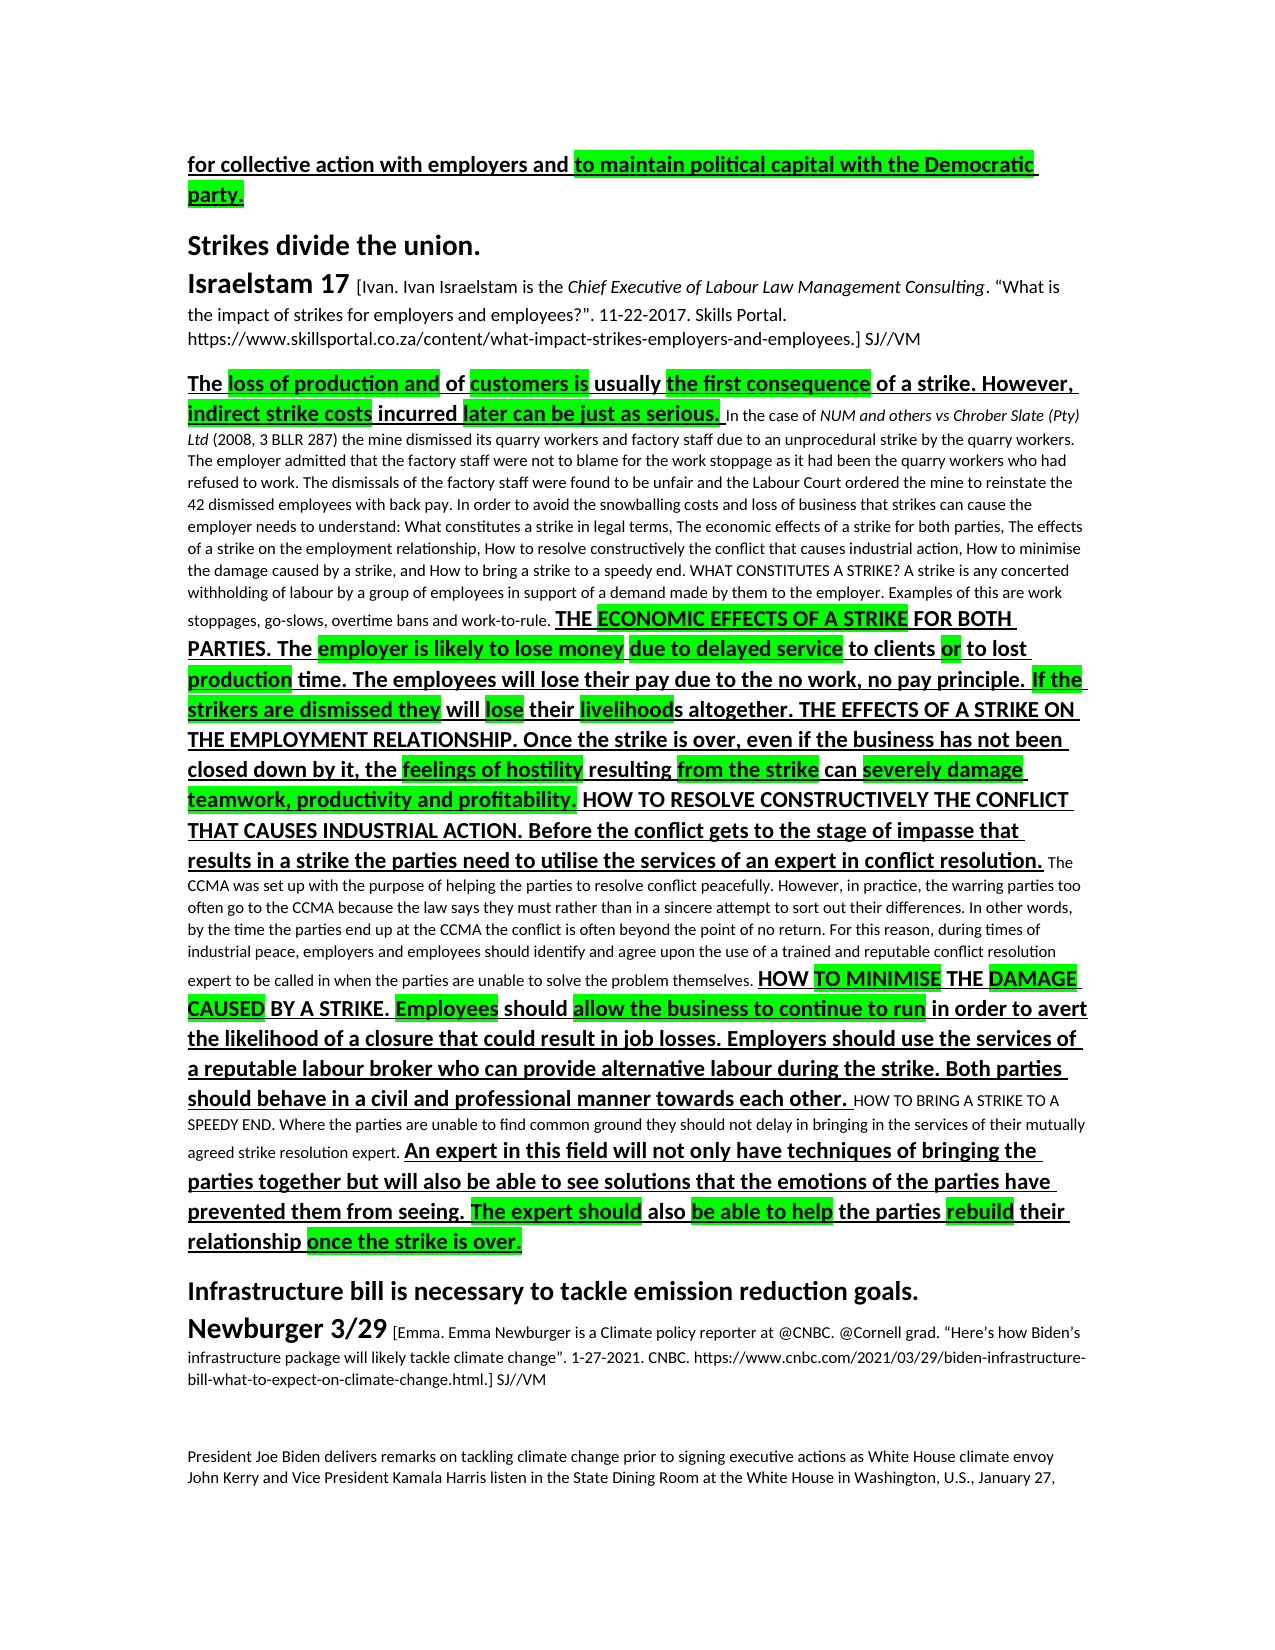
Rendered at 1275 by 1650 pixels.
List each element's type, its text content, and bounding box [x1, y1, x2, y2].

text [187, 1446, 1087, 1488]
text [187, 150, 1087, 208]
subtitle Infrastructure bill is necessary to tackle emission reduction goals. [187, 1274, 1087, 1307]
subtitle Strikes divide the union. [187, 227, 1087, 263]
text Israelstam 17 [Ivan. Ivan Israelstam is the Chief Executive of Labour Law Management Consulting. “What is the impact of strikes for employers and employees?”. 11-22-2017. Skills Portal. https://www.skillsportal.co.za/content/what-impact-strikes-employers-and-employees.] SJ//VM [187, 266, 1087, 351]
text Newburger 3/29 [Emma. Emma Newburger is a Climate policy reporter at @CNBC. @Cornell grad. “Here’s how Biden’s infrastructure package will likely tackle climate change”. 1-27-2021. CNBC. https://www.cnbc.com/2021/03/29/biden-infrastructure-bill-what-to-expect-on-climate-change.html.] SJ//VM [187, 1310, 1087, 1389]
text The loss of production and of customers is usually the first consequence of a strike. However, indirect strike costs incurred later can be just as serious. In the case of NUM and others vs Chrober Slate (Pty) Ltd (2008, 3 BLLR 287) the mine dismissed its quarry workers and factory staff due to an unprocedural strike by the quarry workers. The employer admitted that the factory staff were not to blame for the work stoppage as it had been the quarry workers who had refused to work. The dismissals of the factory staff were found to be unfair and the Labour Court ordered the mine to reinstate the 42 dismissed employees with back pay. In order to avoid the snowballing costs and loss of business that strikes can cause the employer needs to understand: What constitutes a strike in legal terms, The economic effects of a strike for both parties, The effects of a strike on the employment relationship, How to resolve constructively the conflict that causes industrial action, How to minimise the damage caused by a strike, and How to bring a strike to a speedy end. WHAT CONSTITUTES A STRIKE? A strike is any concerted withholding of labour by a group of employees in support of a demand made by them to the employer. Examples of this are work stoppages, go-slows, overtime bans and work-to-rule. THE ECONOMIC EFFECTS OF A STRIKE FOR BOTH PARTIES. The employer is likely to lose money due to delayed service to clients or to lost production time. The employees will lose their pay due to the no work, no pay principle. If the strikers are dismissed they will lose their livelihoods altogether. THE EFFECTS OF A STRIKE ON THE EMPLOYMENT RELATIONSHIP. Once the strike is over, even if the business has not been closed down by it, the feelings of hostility resulting from the strike can severely damage teamwork, productivity and profitability. HOW TO RESOLVE CONSTRUCTIVELY THE CONFLICT THAT CAUSES INDUSTRIAL ACTION. Before the conflict gets to the stage of impasse that results in a strike the parties need to utilise the services of an expert in conflict resolution. The CCMA was set up with the purpose of helping the parties to resolve conflict peacefully. However, in practice, the warring parties too often go to the CCMA because the law says they must rather than in a sincere attempt to sort out their differences. In other words, by the time the parties end up at the CCMA the conflict is often beyond the point of no return. For this reason, during times of industrial peace, employers and employees should identify and agree upon the use of a trained and reputable conflict resolution expert to be called in when the parties are unable to solve the problem themselves. HOW TO MINIMISE THE DAMAGE CAUSED BY A STRIKE. Employees should allow the business to continue to run in order to avert the likelihood of a closure that could result in job losses. Employers should use the services of a reputable labour broker who can provide alternative labour during the strike. Both parties should behave in a civil and professional manner towards each other. HOW TO BRING A STRIKE TO A SPEEDY END. Where the parties are unable to find common ground they should not delay in bringing in the services of their mutually agreed strike resolution expert. An expert in this field will not only have techniques of bringing the parties together but will also be able to see solutions that the emotions of the parties have prevented them from seeing. The expert should also be able to help the parties rebuild their relationship once the strike is over. [187, 690, 1087, 1018]
text The loss of production and of customers is usually the first consequence of a strike. However, indirect strike costs incurred later can be just as serious. In the case of NUM and others vs Chrober Slate (Pty) Ltd (2008, 3 BLLR 287) the mine dismissed its quarry workers and factory staff due to an unprocedural strike by the quarry workers. The employer admitted that the factory staff were not to blame for the work stoppage as it had been the quarry workers who had refused to work. The dismissals of the factory staff were found to be unfair and the Labour Court ordered the mine to reinstate the 42 dismissed employees with back pay. In order to avoid the snowballing costs and loss of business that strikes can cause the employer needs to understand: What constitutes a strike in legal terms, The economic effects of a strike for both parties, The effects of a strike on the employment relationship, How to resolve constructively the conflict that causes industrial action, How to minimise the damage caused by a strike, and How to bring a strike to a speedy end. WHAT CONSTITUTES A STRIKE? A strike is any concerted withholding of labour by a group of employees in support of a demand made by them to the employer. Examples of this are work stoppages, go-slows, overtime bans and work-to-rule. THE ECONOMIC EFFECTS OF A STRIKE FOR BOTH PARTIES. The employer is likely to lose money due to delayed service to clients or to lost production time. The employees will lose their pay due to the no work, no pay principle. If the strikers are dismissed they will lose their livelihoods altogether. THE EFFECTS OF A STRIKE ON THE EMPLOYMENT RELATIONSHIP. Once the strike is over, even if the business has not been closed down by it, the feelings of hostility resulting from the strike can severely damage teamwork, productivity and profitability. HOW TO RESOLVE CONSTRUCTIVELY THE CONFLICT THAT CAUSES INDUSTRIAL ACTION. Before the conflict gets to the stage of impasse that results in a strike the parties need to utilise the services of an expert in conflict resolution. The CCMA was set up with the purpose of helping the parties to resolve conflict peacefully. However, in practice, the warring parties too often go to the CCMA because the law says they must rather than in a sincere attempt to sort out their differences. In other words, by the time the parties end up at the CCMA the conflict is often beyond the point of no return. For this reason, during times of industrial peace, employers and employees should identify and agree upon the use of a trained and reputable conflict resolution expert to be called in when the parties are unable to solve the problem themselves. HOW TO MINIMISE THE DAMAGE CAUSED BY A STRIKE. Employees should allow the business to continue to run in order to avert the likelihood of a closure that could result in job losses. Employers should use the services of a reputable labour broker who can provide alternative labour during the strike. Both parties should behave in a civil and professional manner towards each other. HOW TO BRING A STRIKE TO A SPEEDY END. Where the parties are unable to find common ground they should not delay in bringing in the services of their mutually agreed strike resolution expert. An expert in this field will not only have techniques of bringing the parties together but will also be able to see solutions that the emotions of the parties have prevented them from seeing. The expert should also be able to help the parties rebuild their relationship once the strike is over. [187, 369, 1087, 689]
